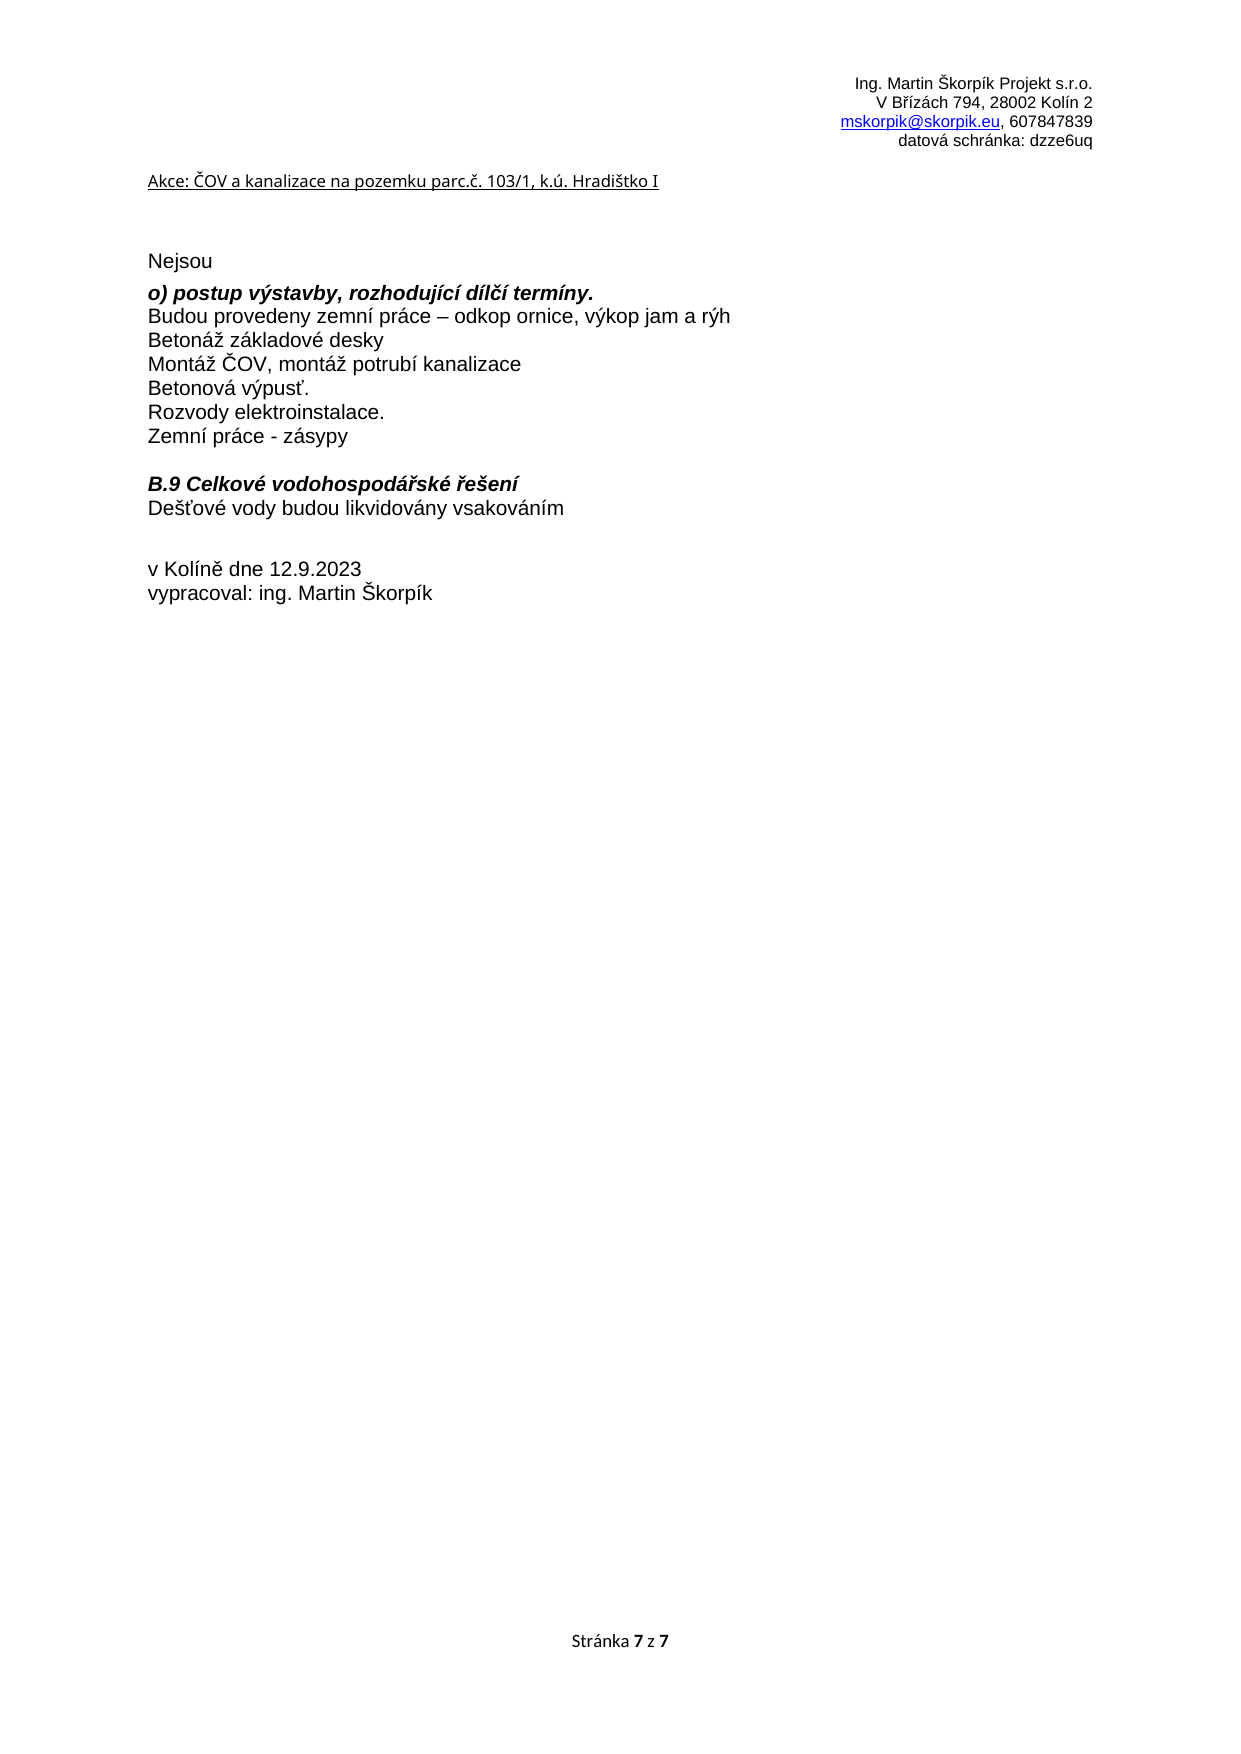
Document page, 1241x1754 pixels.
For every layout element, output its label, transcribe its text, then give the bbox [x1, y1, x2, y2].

text Betonáž základové desky [148, 328, 1093, 352]
text Budou provedeny zemní práce – odkop ornice, výkop jam a rýh [148, 304, 1093, 328]
text Dešťové vody budou likvidovány vsakováním [148, 496, 1093, 520]
text B.9 Celkové vodohospodářské řešení [148, 472, 1093, 496]
text Zemní práce - zásypy [148, 424, 1093, 448]
text Betonová výpusť. [148, 376, 1093, 400]
text Nejsou [148, 249, 1093, 273]
text o) postup výstavby, rozhodující dílčí termíny. [148, 280, 1093, 304]
text Montáž ČOV, montáž potrubí kanalizace [148, 352, 1093, 376]
text v Kolíně dne 12.9.2023 [148, 556, 1093, 580]
text Rozvody elektroinstalace. [148, 400, 1093, 424]
text vypracoval: ing. Martin Škorpík [148, 580, 1093, 604]
